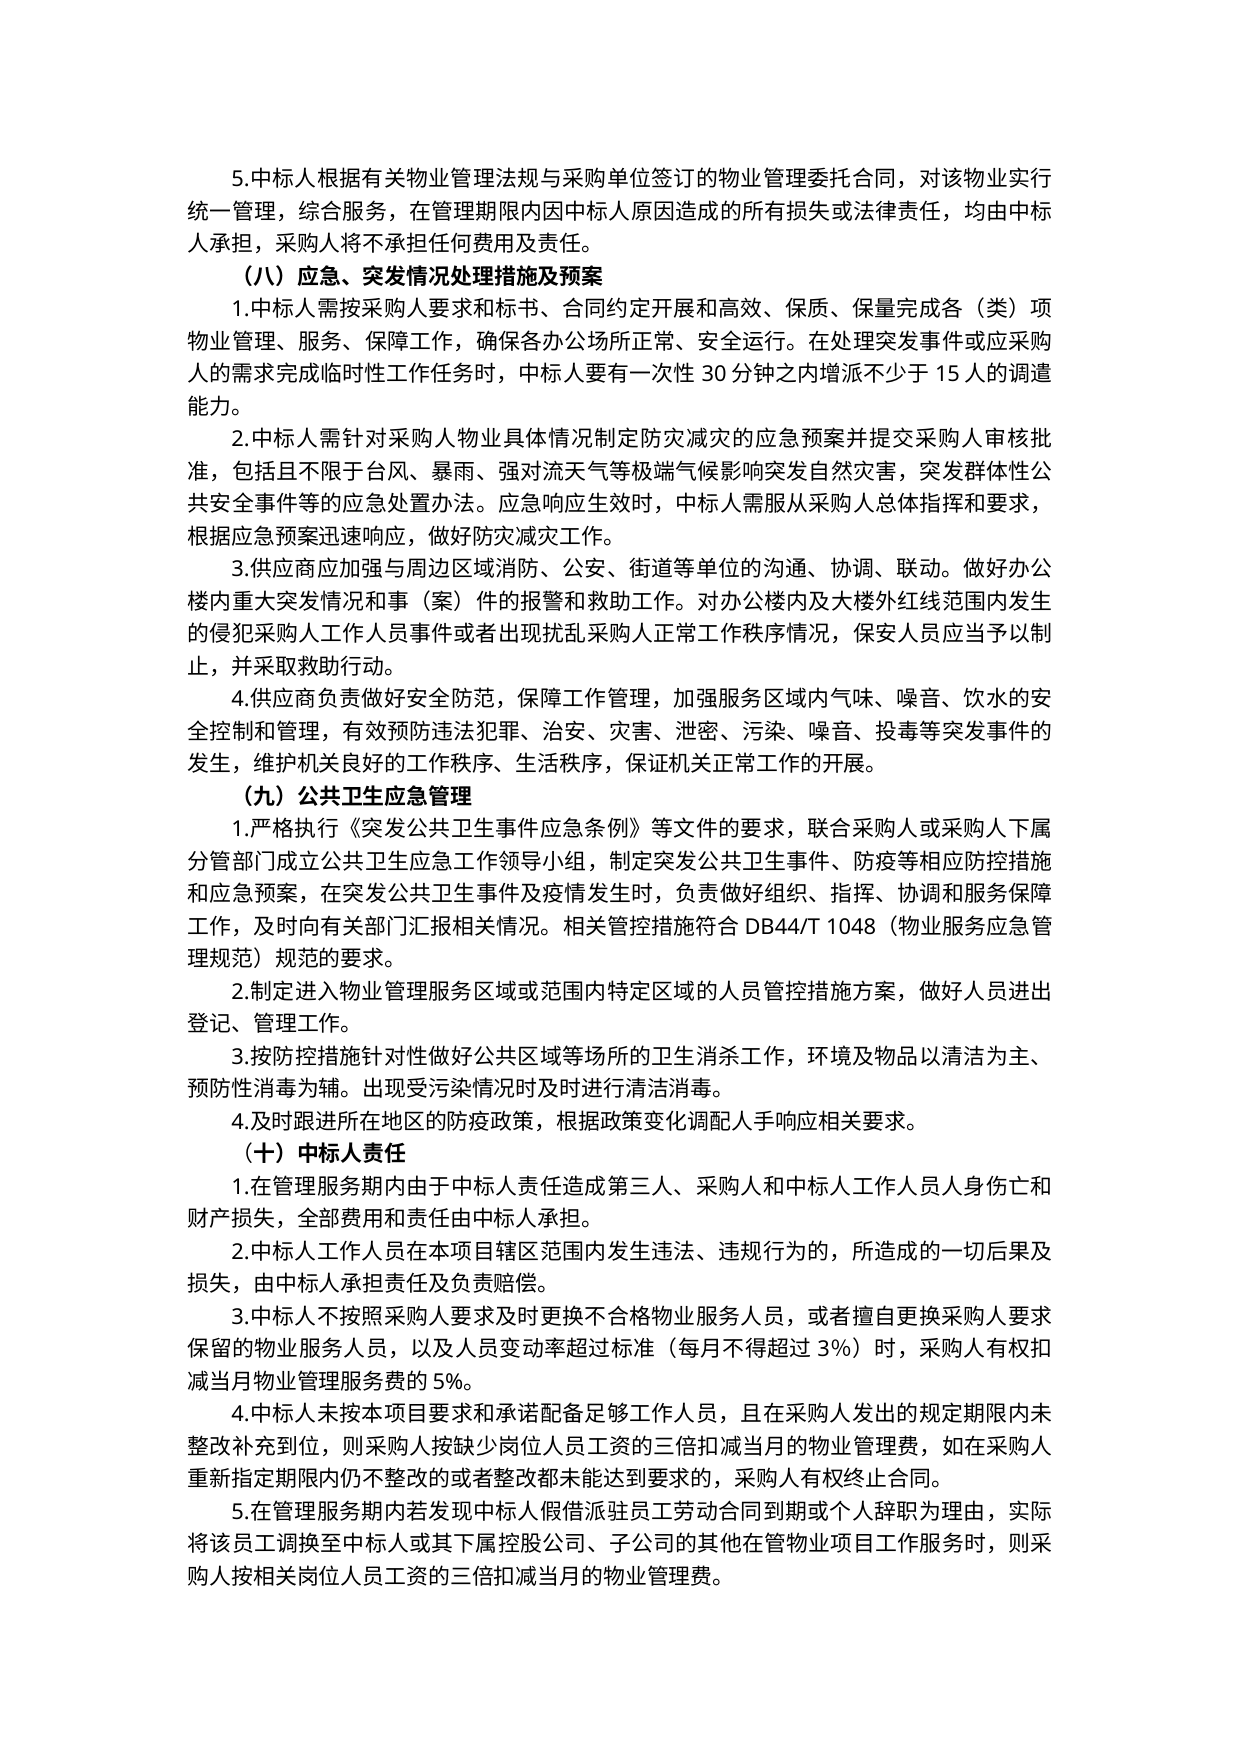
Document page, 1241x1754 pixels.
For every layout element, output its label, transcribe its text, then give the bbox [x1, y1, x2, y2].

text 2.中标人需针对采购人物业具体情况制定防灾减灾的应急预案并提交采购人审核批准，包括且不限于台风、暴雨、强对流天气等极端气候影响突发自然灾害，突发群体性公共安全事件等的应急处置办法。应急响应生效时，中标人需服从采购人总体指挥和要求，根据应急预案迅速响应，做好防灾减灾工作。 [187, 422, 1053, 552]
text 4.供应商负责做好安全防范，保障工作管理，加强服务区域内气味、噪音、饮水的安全控制和管理，有效预防违法犯罪、治安、灾害、泄密、污染、噪音、投毒等突发事件的发生，维护机关良好的工作秩序、生活秩序，保证机关正常工作的开展。 [187, 682, 1053, 779]
text 2.制定进入物业管理服务区域或范围内特定区域的人员管控措施方案，做好人员进出登记、管理工作。 [187, 974, 1053, 1039]
text 3.供应商应加强与周边区域消防、公安、街道等单位的沟通、协调、联动。做好办公楼内重大突发情况和事（案）件的报警和救助工作。对办公楼内及大楼外红线范围内发生的侵犯采购人工作人员事件或者出现扰乱采购人正常工作秩序情况，保安人员应当予以制止，并采取救助行动。 [187, 552, 1053, 682]
text 5.中标人根据有关物业管理法规与采购单位签订的物业管理委托合同，对该物业实行统一管理，综合服务，在管理期限内因中标人原因造成的所有损失或法律责任，均由中标人承担，采购人将不承担任何费用及责任。 [187, 162, 1053, 259]
text 5.在管理服务期内若发现中标人假借派驻员工劳动合同到期或个人辞职为理由，实际将该员工调换至中标人或其下属控股公司、子公司的其他在管物业项目工作服务时，则采购人按相关岗位人员工资的三倍扣减当月的物业管理费。 [187, 1494, 1053, 1592]
text （九）公共卫生应急管理 [187, 779, 1053, 812]
text 1.严格执行《突发公共卫生事件应急条例》等文件的要求，联合采购人或采购人下属分管部门成立公共卫生应急工作领导小组，制定突发公共卫生事件、防疫等相应防控措施和应急预案，在突发公共卫生事件及疫情发生时，负责做好组织、指挥、协调和服务保障工作，及时向有关部门汇报相关情况。相关管控措施符合DB44/T 1048（物业服务应急管理规范）规范的要求。 [187, 812, 1053, 974]
text 2.中标人工作人员在本项目辖区范围内发生违法、违规行为的，所造成的一切后果及损失，由中标人承担责任及负责赔偿。 [187, 1234, 1053, 1299]
text 3.按防控措施针对性做好公共区域等场所的卫生消杀工作，环境及物品以清洁为主、预防性消毒为辅。出现受污染情况时及时进行清洁消毒。 [187, 1039, 1053, 1104]
text 4.及时跟进所在地区的防疫政策，根据政策变化调配人手响应相关要求。 [187, 1104, 1053, 1137]
text （十）中标人责任 [187, 1137, 1053, 1169]
text 1.在管理服务期内由于中标人责任造成第三人、采购人和中标人工作人员人身伤亡和财产损失，全部费用和责任由中标人承担。 [187, 1169, 1053, 1234]
text 4.中标人未按本项目要求和承诺配备足够工作人员，且在采购人发出的规定期限内未整改补充到位，则采购人按缺少岗位人员工资的三倍扣减当月的物业管理费，如在采购人重新指定期限内仍不整改的或者整改都未能达到要求的，采购人有权终止合同。 [187, 1397, 1053, 1494]
text 3.中标人不按照采购人要求及时更换不合格物业服务人员，或者擅自更换采购人要求保留的物业服务人员，以及人员变动率超过标准（每月不得超过3％）时，采购人有权扣减当月物业管理服务费的5%。 [187, 1299, 1053, 1397]
text 1.中标人需按采购人要求和标书、合同约定开展和高效、保质、保量完成各（类）项物业管理、服务、保障工作，确保各办公场所正常、安全运行。在处理突发事件或应采购人的需求完成临时性工作任务时，中标人要有一次性30分钟之内增派不少于15人的调遣能力。 [187, 292, 1053, 422]
text （八）应急、突发情况处理措施及预案 [187, 259, 1053, 292]
